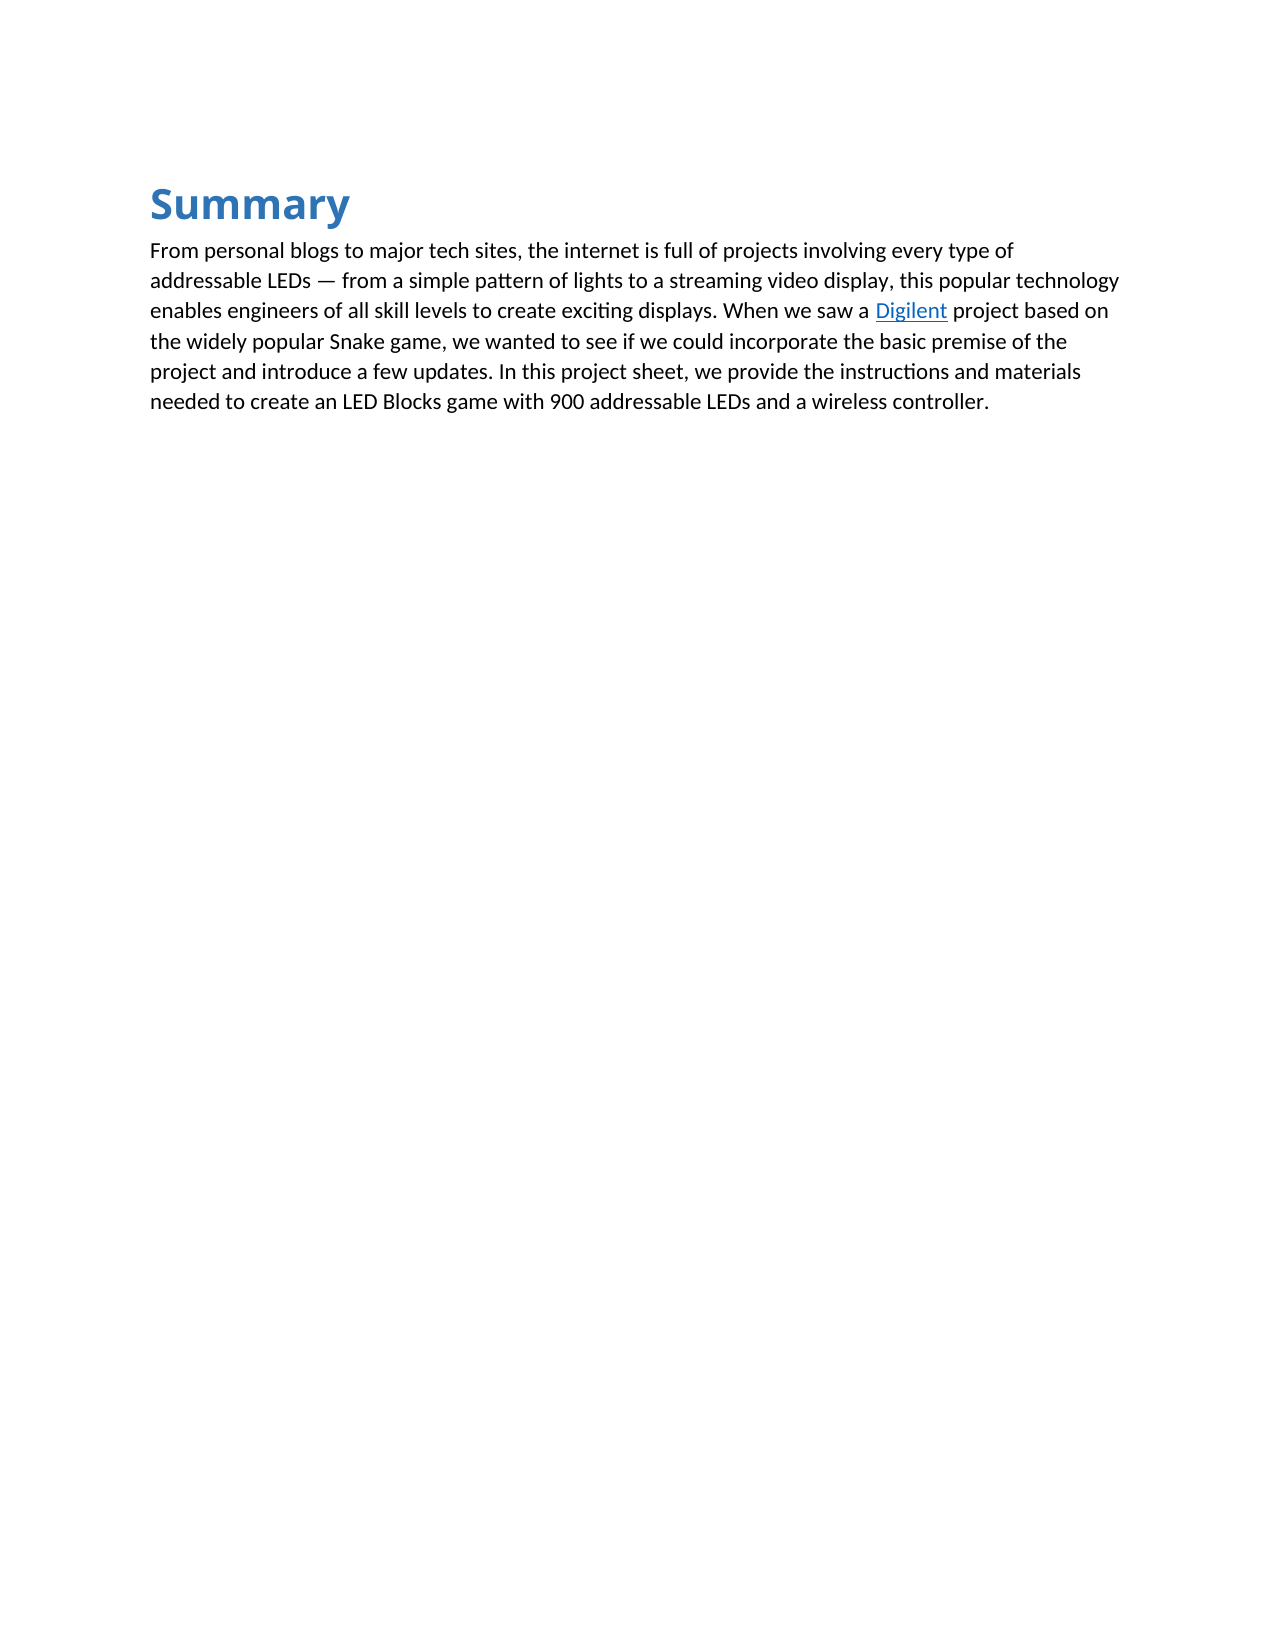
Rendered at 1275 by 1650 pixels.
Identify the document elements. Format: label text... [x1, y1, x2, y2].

subtitle Summary [150, 175, 1125, 232]
text From personal blogs to major tech sites, the internet is full of projects involving every type of addressable LEDs — from a simple pattern of lights to a streaming video display, this popular technology enables engineers of all skill levels to create exciting displays. When we saw a Digilent project based on the widely popular Snake game, we wanted to see if we could incorporate the basic premise of the project and introduce a few updates. In this project sheet, we provide the instructions and materials needed to create an LED Blocks game with 900 addressable LEDs and a wireless controller. [150, 236, 1125, 415]
